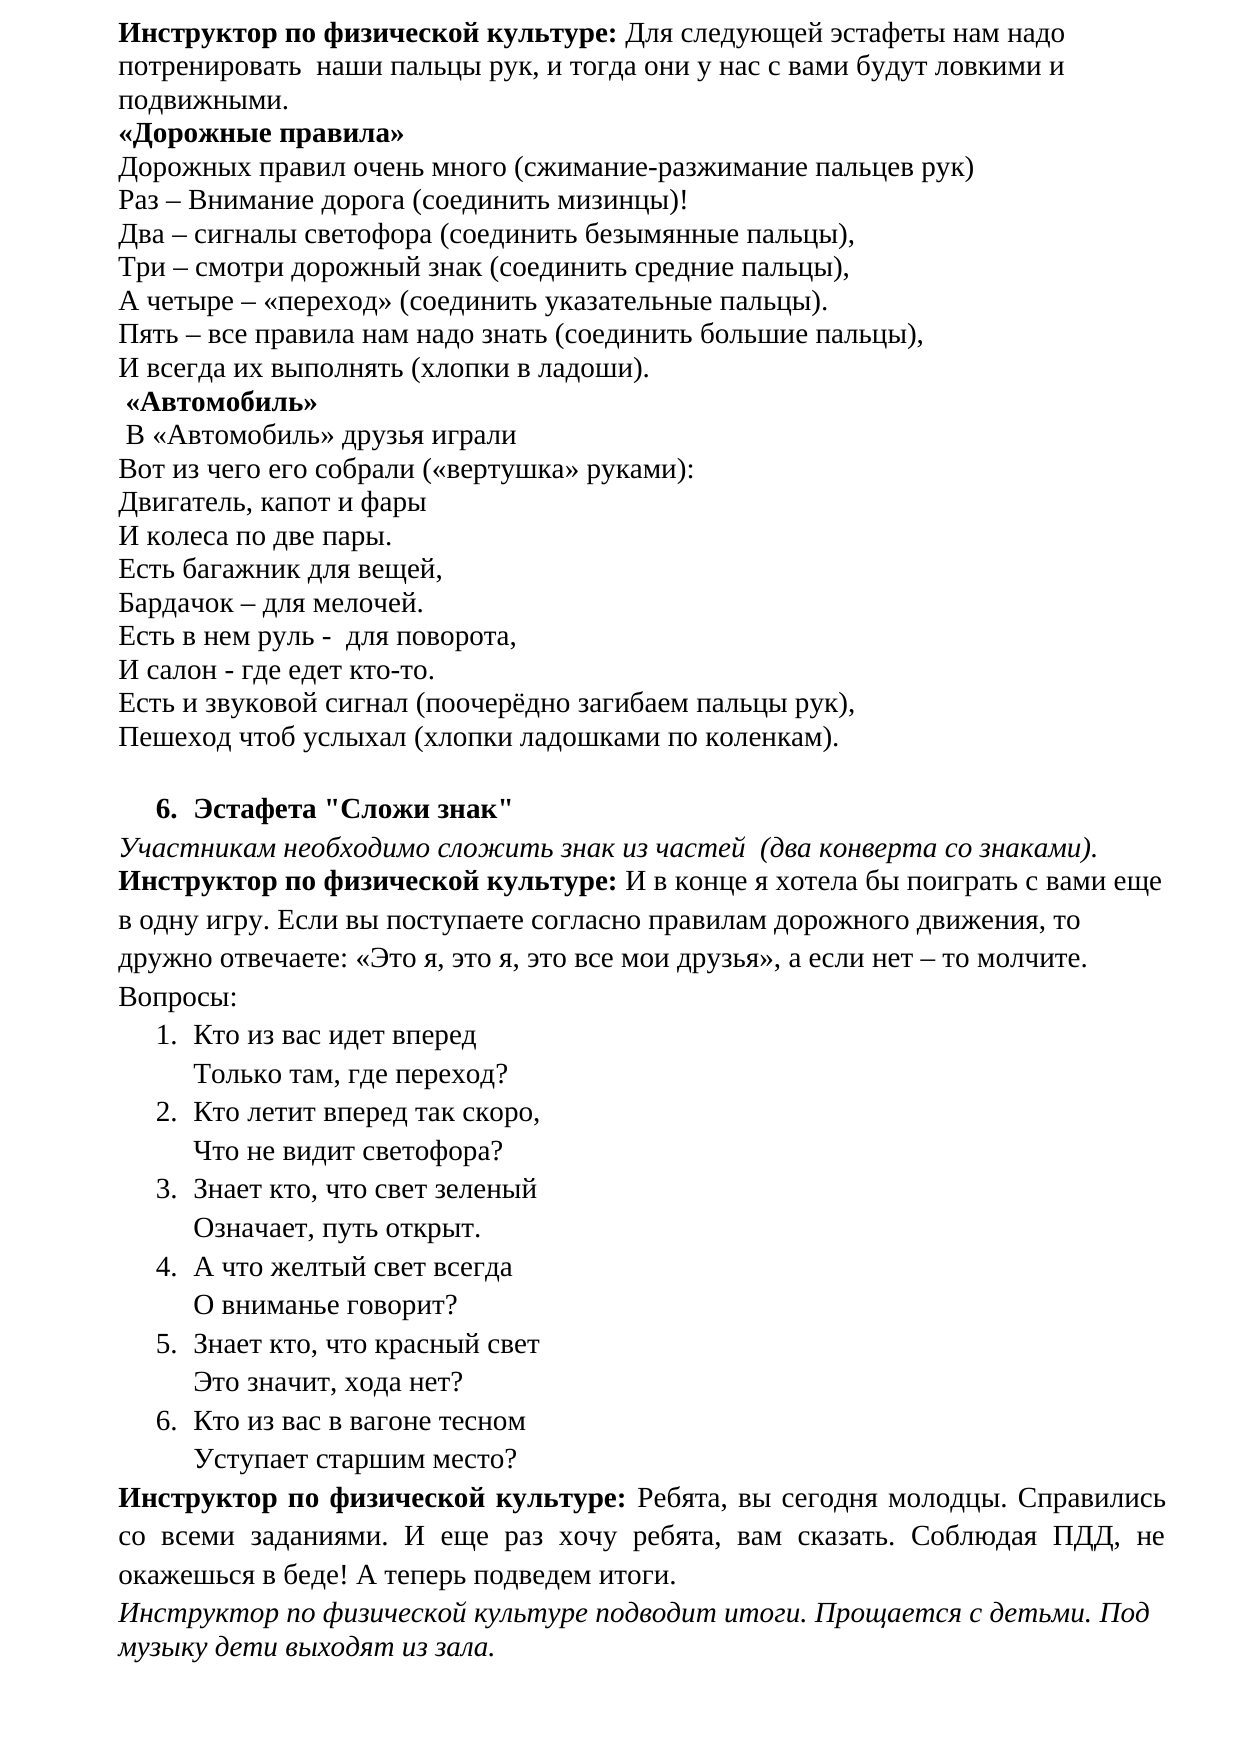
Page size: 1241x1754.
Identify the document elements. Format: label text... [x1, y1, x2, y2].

text «Автомобиль» [118, 384, 1167, 417]
text Что не видит светофора? [193, 1133, 1167, 1167]
text «Дорожные правила» [118, 115, 1167, 149]
list Кто из вас идет вперед [156, 1017, 1167, 1051]
text Пешеход чтоб услыхал (хлопки ладошками по коленкам). [118, 719, 1167, 753]
text Вопросы: [118, 979, 1167, 1012]
text Два – сигналы светофора (соединить безымянные пальцы), [118, 216, 1167, 249]
list А что желтый свет всегда [156, 1249, 1167, 1282]
list Кто из вас в вагоне тесном [156, 1403, 1167, 1436]
text Участникам необходимо сложить знак из частей (два конверта со знаками). [118, 830, 1167, 863]
text Раз – Внимание дорога (соединить мизинцы)! [118, 182, 1167, 216]
text Есть и звуковой сигнал (поочерёдно загибаем пальцы рук), [118, 686, 1167, 719]
list Знает кто, что свет зеленый [156, 1172, 1167, 1205]
text Инструктор по физической культуре: Для следующей эстафеты нам надо потренировать наши пальцы рук, и тогда они у нас с вами будут ловкими и подвижными. [118, 15, 1167, 115]
text Вот из чего его собрали («вертушка» руками): [118, 451, 1167, 484]
list Кто летит вперед так скоро, [156, 1094, 1167, 1128]
text Инструктор по физической культуре подводит итоги. Прощается с детьми. Под музыку дети выходят из зала. [118, 1596, 1167, 1663]
text И колеса по две пары. [118, 518, 1167, 551]
list Эстафета "Сложи знак" [156, 791, 1167, 825]
text Инструктор по физической культуре: И в конце я хотела бы поиграть с вами еще в одну игру. Если вы поступаете согласно правилам дорожного движения, то дружно отвечаете: «Это я, это я, это все мои друзья», а если нет – то молчите. [118, 863, 1167, 974]
text Пять – все правила нам надо знать (соединить большие пальцы), [118, 317, 1167, 350]
text И всегда их выполнять (хлопки в ладоши). [118, 350, 1167, 384]
text Инструктор по физической культуре: Ребята, вы сегодня молодцы. Справились со всеми заданиями. И еще раз хочу ребята, вам сказать. Соблюдая ПДД, не окажешься в беде! А теперь подведем итоги. [118, 1480, 1167, 1591]
text О вниманье говорит? [193, 1287, 1167, 1321]
text А четыре – «переход» (соединить указательные пальцы). [118, 283, 1167, 317]
text Означает, путь открыт. [193, 1210, 1167, 1244]
text Уступает старшим место? [193, 1441, 1167, 1475]
text Три – смотри дорожный знак (соединить средние пальцы), [103, 249, 1167, 283]
text Это значит, хода нет? [193, 1364, 1167, 1398]
text Дорожных правил очень много (сжимание-разжимание пальцев рук) [118, 149, 1167, 182]
text В «Автомобиль» друзья играли [118, 417, 1167, 451]
text Двигатель, капот и фары [118, 484, 1167, 518]
text Бардачок – для мелочей. Есть в нем руль - для поворота, И салон - где едет кто-то. [118, 585, 1167, 686]
text Только там, где переход? [193, 1056, 1167, 1089]
list Знает кто, что красный свет [156, 1326, 1167, 1359]
text Есть багажник для вещей, [118, 551, 1167, 585]
